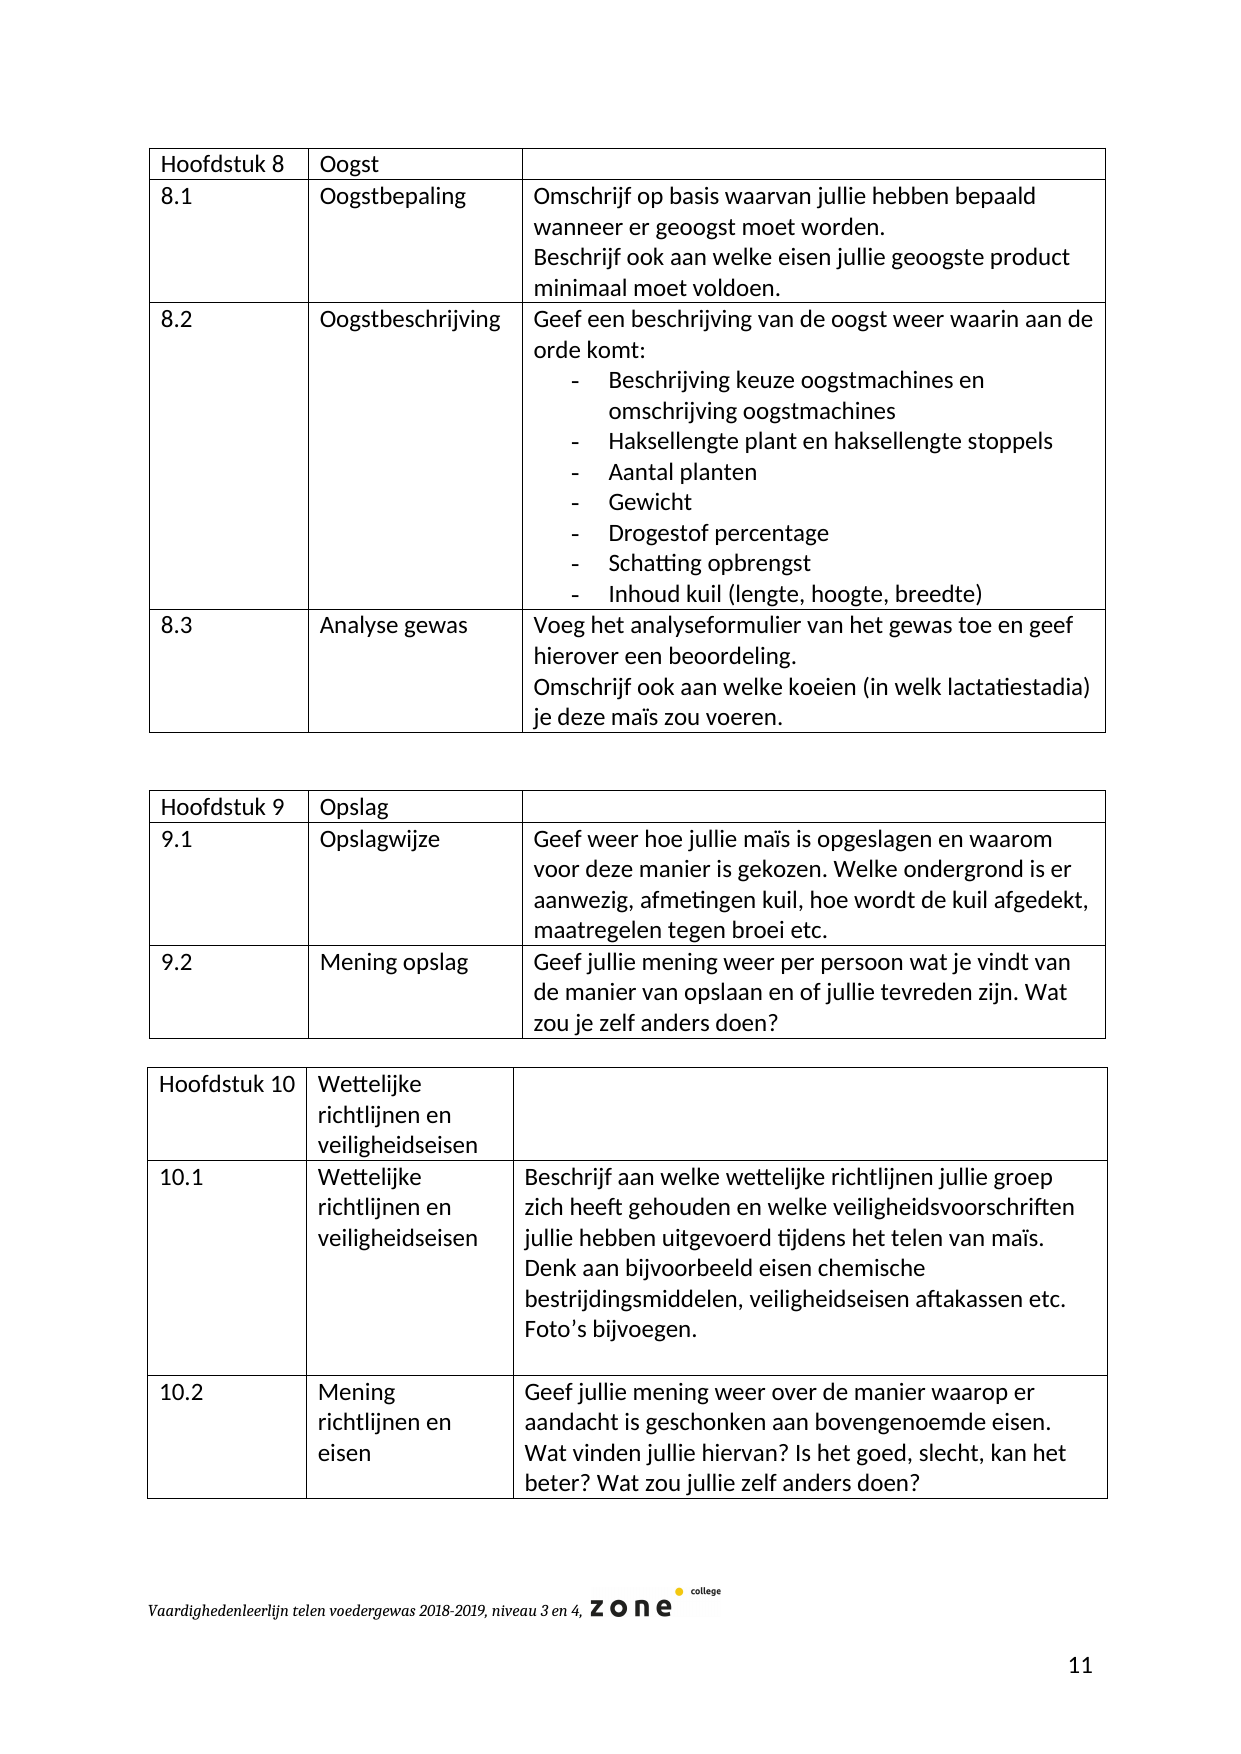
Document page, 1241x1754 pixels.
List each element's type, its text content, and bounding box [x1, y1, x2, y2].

table_cell Mening richtlijnen en eisen [307, 1376, 513, 1498]
table_cell Oogstbepaling [309, 180, 522, 302]
table_header Oogst [309, 149, 522, 179]
table_cell Wettelijke richtlijnen en veiligheidseisen [307, 1161, 513, 1374]
table_cell 10.2 [148, 1376, 306, 1498]
table_header [514, 1068, 1107, 1160]
picture [590, 1587, 721, 1617]
table_cell Geef een beschrijving van de oogst weer waarin aan de orde komt: Beschrijving keuze oogstmachines en omschrijving oogstmachines Haksellengte plant en haksellengte stoppels Aantal planten Gewicht Drogestof percentage Schatting opbrengst Inhoud kuil (lengte, hoogte, breedte) [523, 303, 1105, 608]
table_cell Omschrijf op basis waarvan jullie hebben bepaald wanneer er geoogst moet worden. Beschrijf ook aan welke eisen jullie geoogste product minimaal moet voldoen. [523, 180, 1105, 302]
table_cell 8.3 [150, 610, 308, 732]
table_header Hoofdstuk 8 [150, 149, 308, 179]
table_header [523, 149, 1105, 179]
table_header [523, 791, 1105, 822]
table_cell 9.2 [150, 946, 308, 1037]
table_cell Analyse gewas [309, 610, 522, 732]
table_header Hoofdstuk 9 [150, 791, 308, 822]
table_cell Opslagwijze [309, 823, 522, 945]
table_cell 8.2 [150, 303, 308, 608]
table_cell Voeg het analyseformulier van het gewas toe en geef hierover een beoordeling. Omschrijf ook aan welke koeien (in welk lactatiestadia) je deze maïs zou voeren. [523, 610, 1105, 732]
table_header Hoofdstuk 10 [148, 1068, 306, 1160]
table_header Opslag [309, 791, 522, 822]
table_cell Mening opslag [309, 946, 522, 1037]
table_cell Beschrijf aan welke wettelijke richtlijnen jullie groep zich heeft gehouden en welke veiligheidsvoorschriften jullie hebben uitgevoerd tijdens het telen van maïs. Denk aan bijvoorbeeld eisen chemische bestrijdingsmiddelen, veiligheidseisen aftakassen etc. Foto’s bijvoegen. [514, 1161, 1107, 1374]
table_cell 9.1 [150, 823, 308, 945]
table_cell Oogstbeschrijving [309, 303, 522, 608]
table_header Wettelijke richtlijnen en veiligheidseisen [307, 1068, 513, 1160]
table_cell Geef weer hoe jullie maïs is opgeslagen en waarom voor deze manier is gekozen. Welke ondergrond is er aanwezig, afmetingen kuil, hoe wordt de kuil afgedekt, maatregelen tegen broei etc. [523, 823, 1105, 945]
table_cell 10.1 [148, 1161, 306, 1374]
table_cell Geef jullie mening weer per persoon wat je vindt van de manier van opslaan en of jullie tevreden zijn. Wat zou je zelf anders doen? [523, 946, 1105, 1037]
table_cell 8.1 [150, 180, 308, 302]
table_cell Geef jullie mening weer over de manier waarop er aandacht is geschonken aan bovengenoemde eisen. Wat vinden jullie hiervan? Is het goed, slecht, kan het beter? Wat zou jullie zelf anders doen? [514, 1376, 1107, 1498]
